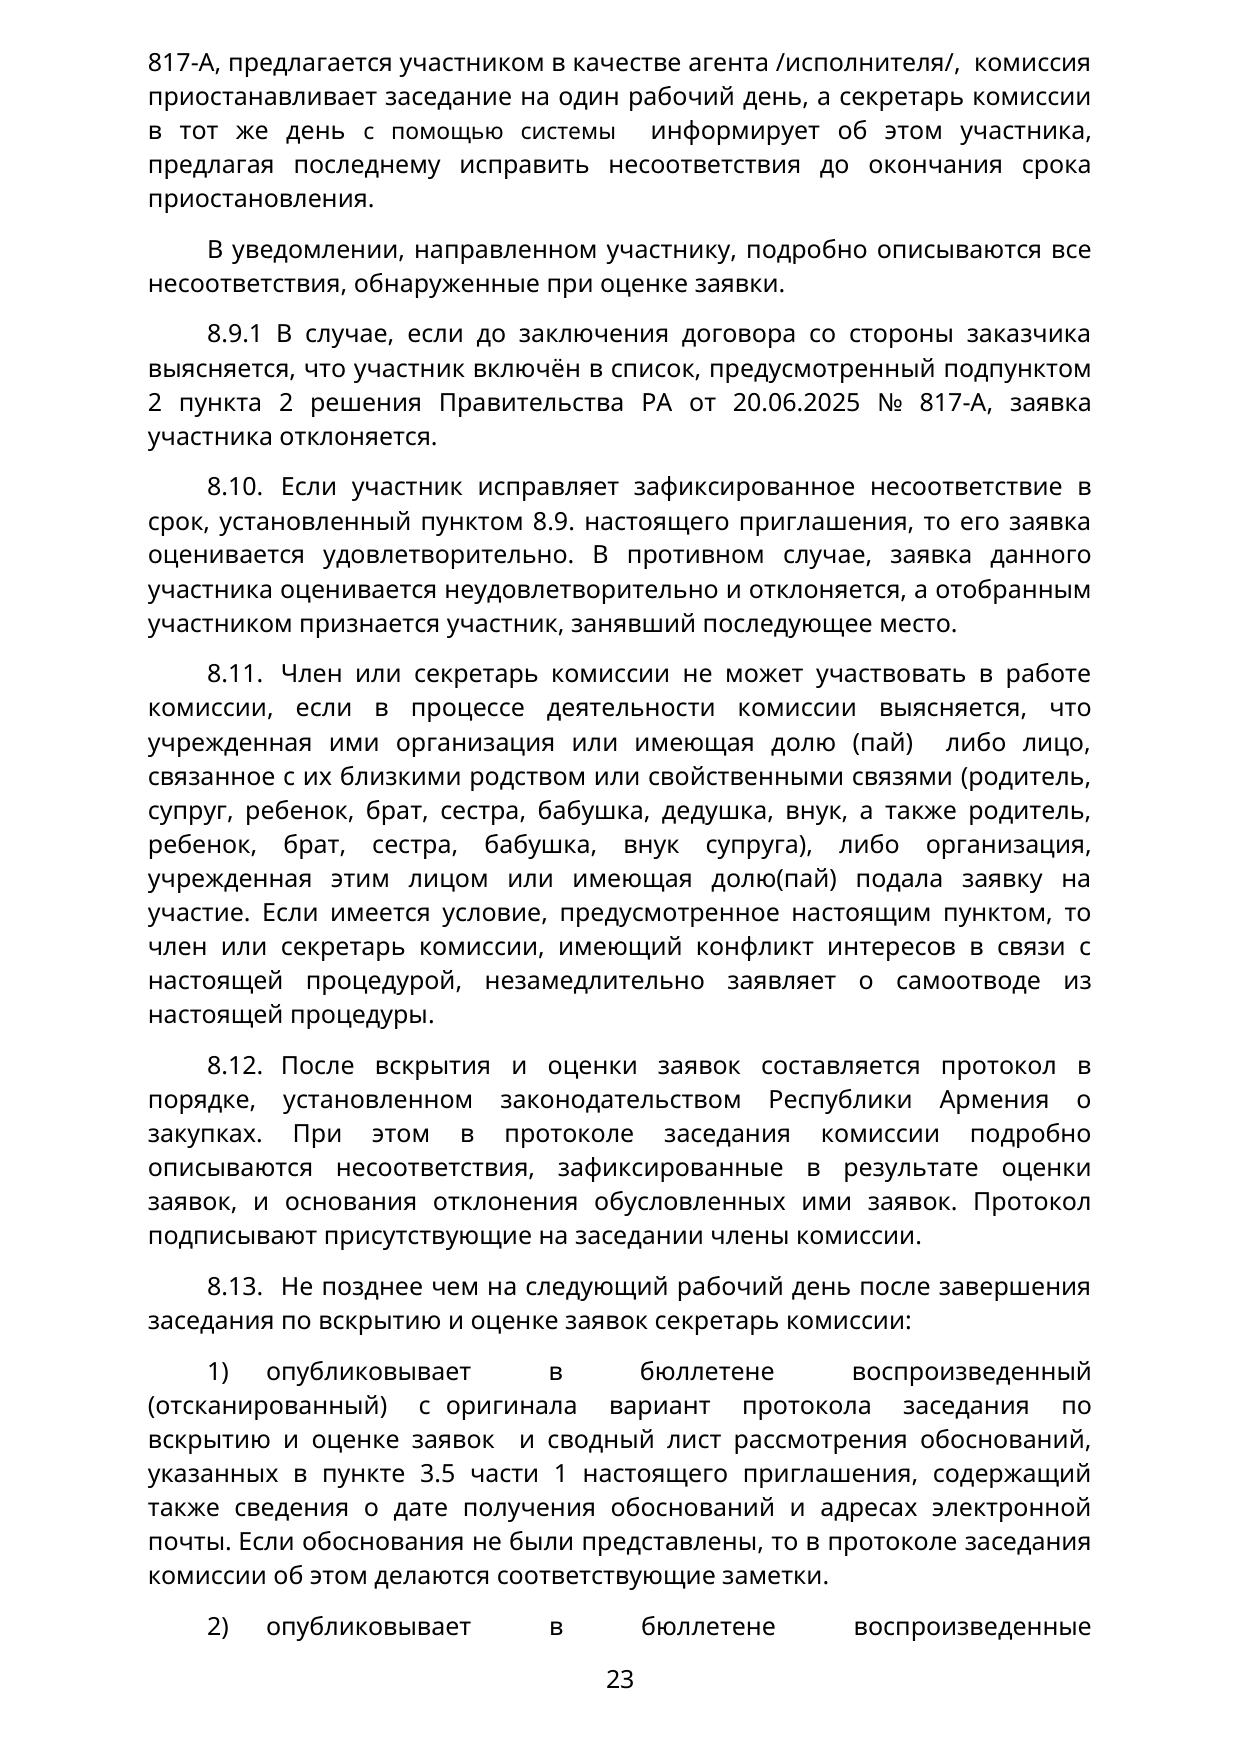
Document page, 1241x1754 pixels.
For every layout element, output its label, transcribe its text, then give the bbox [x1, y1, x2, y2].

text 8.13. Не позднее чем на следующий рабочий день после завершения заседания по вскрытию и оценке заявок секретарь комиссии: [148, 1268, 1092, 1337]
text 8.12. После вскрытия и оценки заявок составляется протокол в порядке, установленном законодательством Республики Армения о закупках. При этом в протоколе заседания комиссии подробно описываются несоответствия, зафиксированные в результате оценки заявок, и основания отклонения обусловленных ими заявок. Протокол подписывают присутствующие на заседании члены комиссии. [148, 1047, 1092, 1252]
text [148, 1608, 1092, 1643]
text В уведомлении, направленном участнику, подробно описываются все несоответствия, обнаруженные при оценке заявки. [148, 231, 1092, 299]
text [148, 44, 1092, 215]
text 8.10. Если участник исправляет зафиксированное несоответствие в срок, установленный пунктом 8.9. настоящего приглашения, то его заявка оценивается удовлетворительно. В противном случае, заявка данного участника оценивается неудовлетворительно и отклоняется, а отобранным участником признается участник, занявший последующее место. [148, 469, 1092, 639]
text 8.9.1 В случае, если до заключения договора со стороны заказчика выясняется, что участник включён в список, предусмотренный подпунктом 2 пункта 2 решения Правительства РА от 20.06.2025 № 817-А, заявка участника отклоняется. [148, 316, 1092, 452]
text 8.11. Член или секретарь комиссии не может участвовать в работе комиссии, если в процессе деятельности комиссии выясняется, что учрежденная ими организация или имеющая долю (пай) либо лицо, связанное с их близкими родством или свойственными связями (родитель, супруг, ребенок, брат, сестра, бабушка, дедушка, внук, а также родитель, ребенок, брат, сестра, бабушка, внук супруга), либо организация, учрежденная этим лицом или имеющая долю(пай) подала заявку на участие. Если имеется условие, предусмотренное настоящим пунктом, то член или секретарь комиссии, имеющий конфликт интересов в связи с настоящей процедурой, незамедлительно заявляет о самоотводе из настоящей процедуры. [148, 656, 1092, 1031]
text 1) опубликовывает в бюллетене воспроизведенный (отсканированный) с оригинала вариант протокола заседания по вскрытию и оценке заявок и сводный лист рассмотрения обоснований, указанных в пункте 3.5 части 1 настоящего приглашения, содержащий также сведения о дате получения обоснований и адресах электронной почты. Если обоснования не были представлены, то в протоколе заседания комиссии об этом делаются соответствующие заметки. [148, 1353, 1092, 1592]
